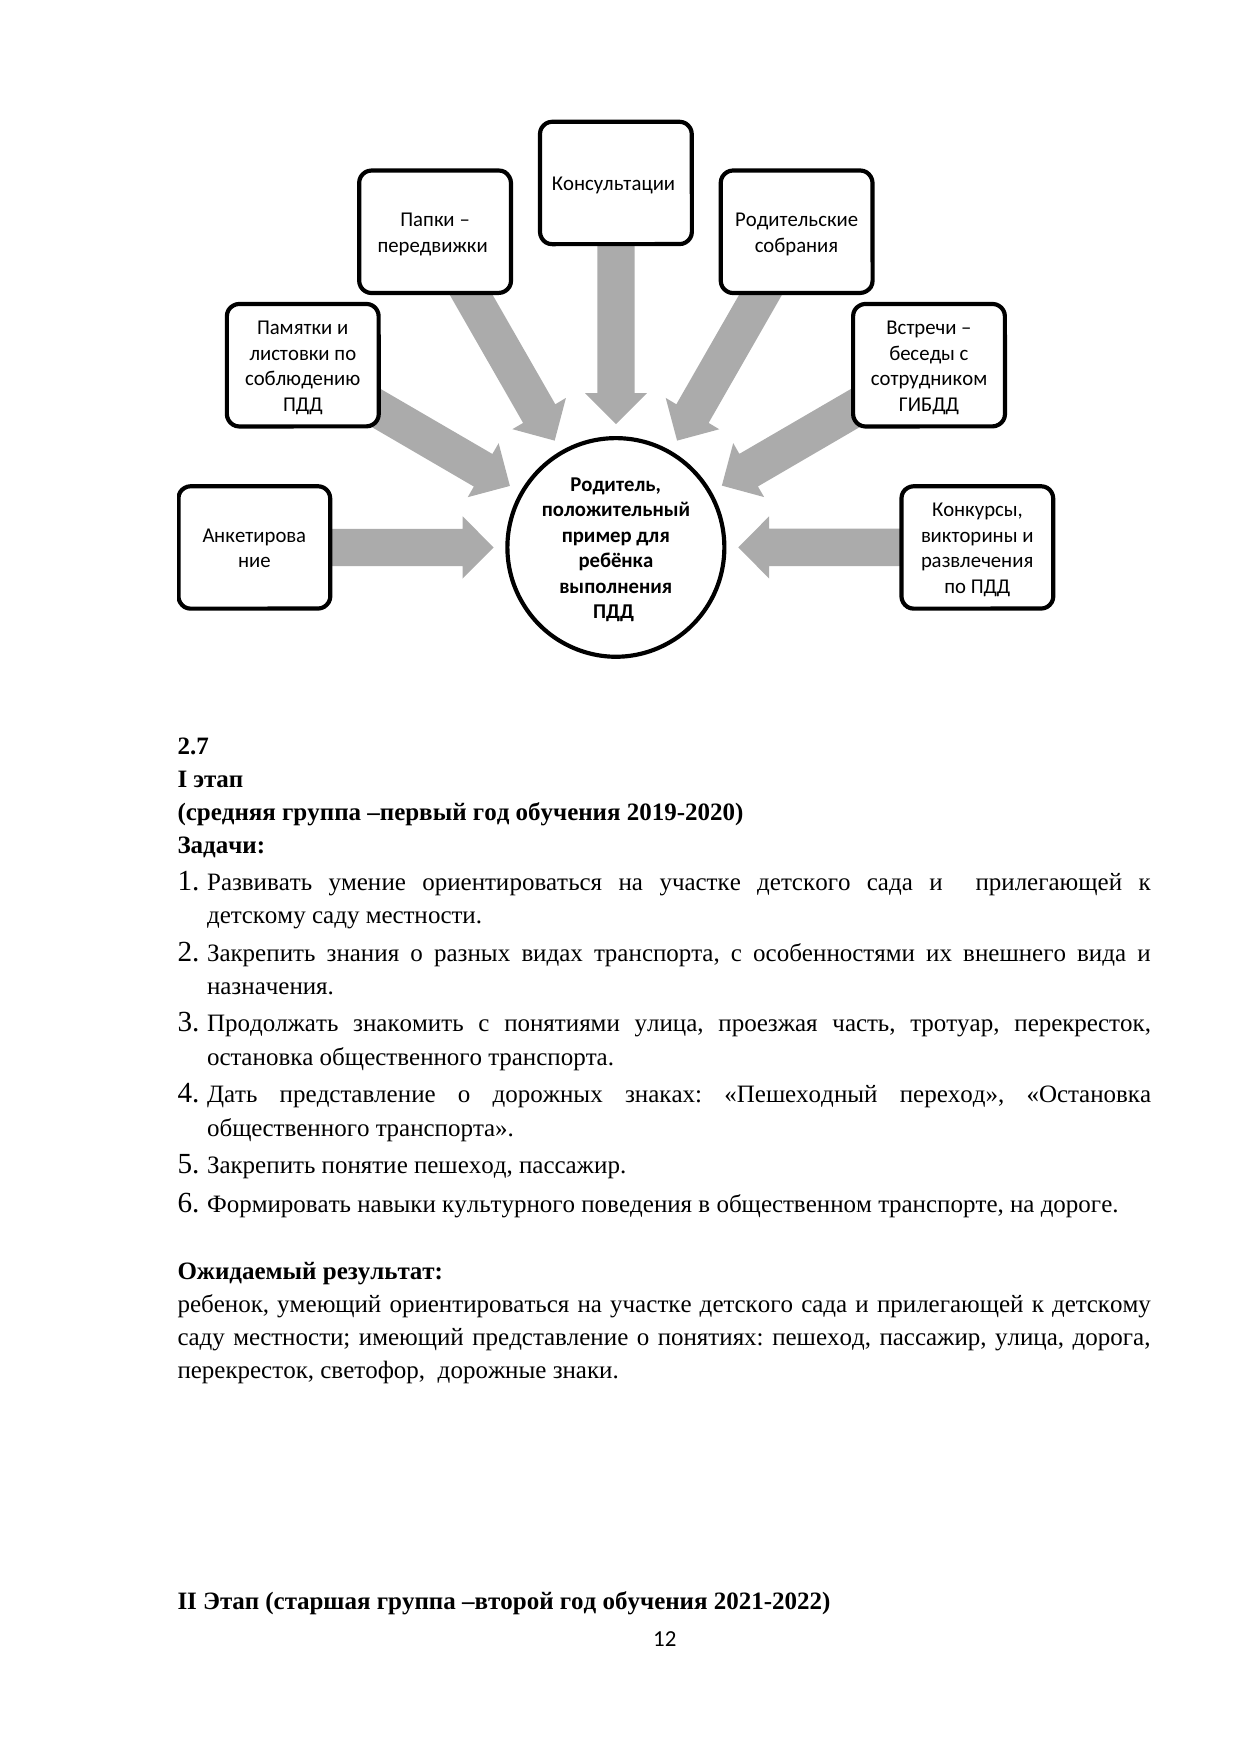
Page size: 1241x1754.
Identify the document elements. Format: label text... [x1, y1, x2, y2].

text Ожидаемый результат: [177, 1256, 1152, 1285]
list Развивать умение ориентироваться на участке детского сада и прилегающей к детскому саду местности. [177, 863, 1152, 929]
text II Этап (старшая группа –второй год обучения 2021-2022) [177, 1586, 1152, 1615]
text ребенок, умеющий ориентироваться на участке детского сада и прилегающей к детскому саду местности; имеющий представление о понятиях: пешеход, пассажир, улица, дорога, перекресток, светофор, дорожные знаки. [177, 1289, 1152, 1384]
list Закрепить знания о разных видах транспорта, с особенностями их внешнего вида и назначения. [177, 934, 1152, 1000]
text (средняя группа –первый год обучения 2019-2020) [177, 797, 1152, 826]
list Продолжать знакомить с понятиями улица, проезжая часть, тротуар, перекресток, остановка общественного транспорта. [177, 1004, 1152, 1071]
text I этап [177, 764, 1152, 792]
text 2.7 [177, 731, 1152, 759]
list Формировать навыки культурного поведения в общественном транспорте, на дороге. [177, 1185, 1152, 1218]
text Задачи: [177, 830, 1152, 858]
list Закрепить понятие пешеход, пассажир. [177, 1146, 1152, 1180]
list Дать представление о дорожных знаках: «Пешеходный переход», «Остановка общественного транспорта». [177, 1075, 1152, 1142]
